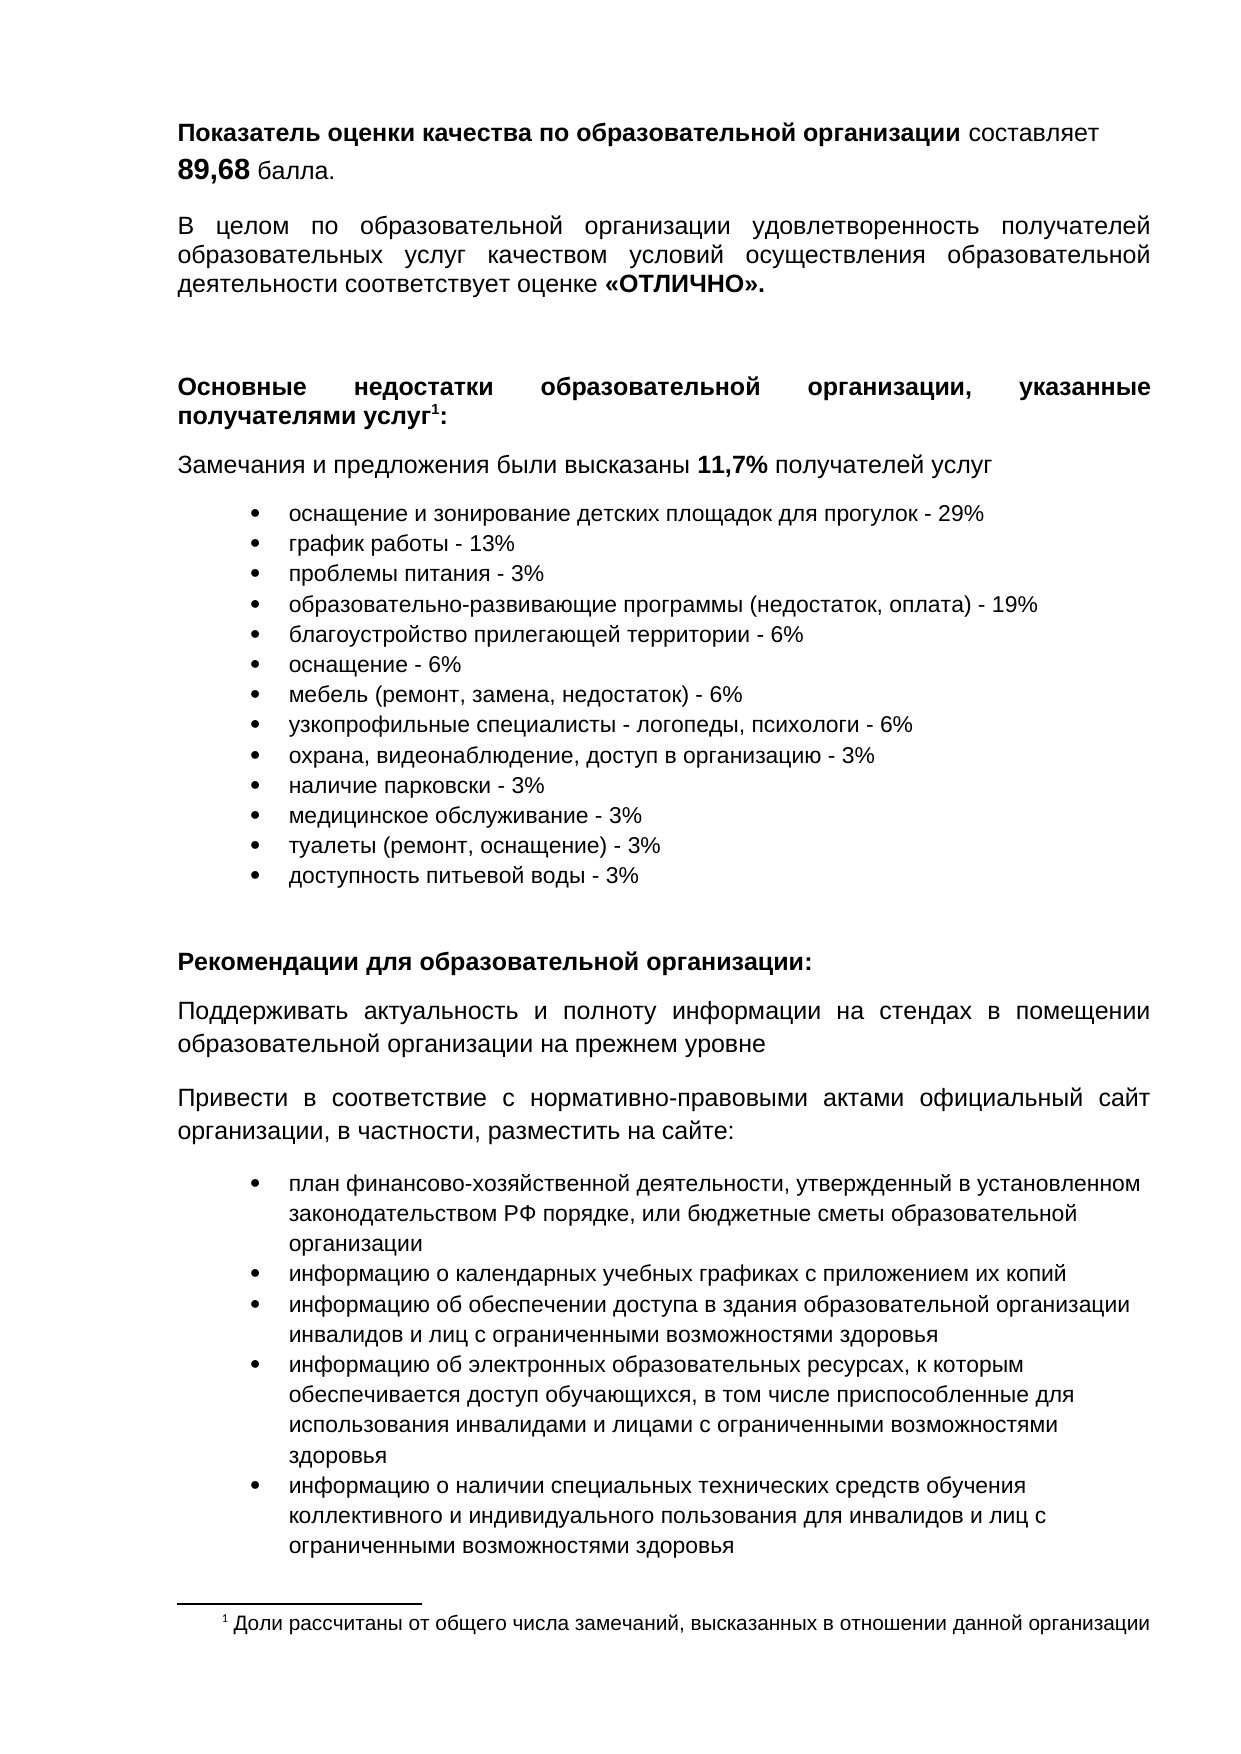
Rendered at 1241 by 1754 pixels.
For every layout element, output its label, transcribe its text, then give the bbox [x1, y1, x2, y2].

list доступность питьевой воды - 3% [251, 862, 1152, 889]
list туалеты (ремонт, оснащение) - 3% [251, 832, 1152, 859]
list информацию о календарных учебных графиках с приложением их копий [251, 1260, 1152, 1287]
text Привести в соответствие с нормативно-правовыми актами официальный сайт организации, в частности, разместить на сайте: [177, 1083, 1152, 1145]
list наличие парковски - 3% [251, 772, 1152, 798]
list план финансово-хозяйственной деятельности, утвержденный в установленном законодательством РФ порядке, или бюджетные сметы образовательной организации [251, 1170, 1152, 1257]
list график работы - 13% [251, 530, 1152, 557]
list благоустройство прилегающей территории - 6% [251, 621, 1152, 647]
list информацию об электронных образовательных ресурсах, к которым обеспечивается доступ обучающихся, в том числе приспособленные для использования инвалидами и лицами с ограниченными возможностями здоровья [251, 1351, 1152, 1468]
list узкопрофильные специалисты - логопеды, психологи - 6% [251, 711, 1152, 738]
list информацию о наличии специальных технических средств обучения коллективного и индивидуального пользования для инвалидов и лиц с ограниченными возможностями здоровья [251, 1472, 1152, 1559]
list оснащение и зонирование детских площадок для прогулок - 29% [251, 500, 1152, 526]
list проблемы питания - 3% [251, 560, 1152, 587]
text Поддерживать актуальность и полноту информации на стендах в помещении образовательной организации на прежнем уровне [177, 996, 1152, 1058]
list медицинское обслуживание - 3% [251, 802, 1152, 828]
list охрана, видеонаблюдение, доступ в организацию - 3% [251, 742, 1152, 768]
text Показатель оценки качества по образовательной организации составляет 89,68 балла. [177, 118, 1152, 185]
list оснащение - 6% [251, 651, 1152, 677]
list образовательно-развивающие программы (недостаток, оплата) - 19% [251, 591, 1152, 617]
text В целом по образовательной организации удовлетворенность получателей образовательных услуг качеством условий осуществления образовательной деятельности соответствует оценке «ОТЛИЧНО». [177, 211, 1152, 297]
list информацию об обеспечении доступа в здания образовательной организации инвалидов и лиц с ограниченными возможностями здоровья [251, 1291, 1152, 1347]
text Замечания и предложения были высказаны 11,7% получателей услуг [177, 450, 1152, 479]
text Основные недостатки образовательной организации, указанные получателями услуг: [177, 372, 1152, 429]
list мебель (ремонт, замена, недостаток) - 6% [251, 681, 1152, 708]
text Рекомендации для образовательной организации: [177, 946, 1152, 975]
